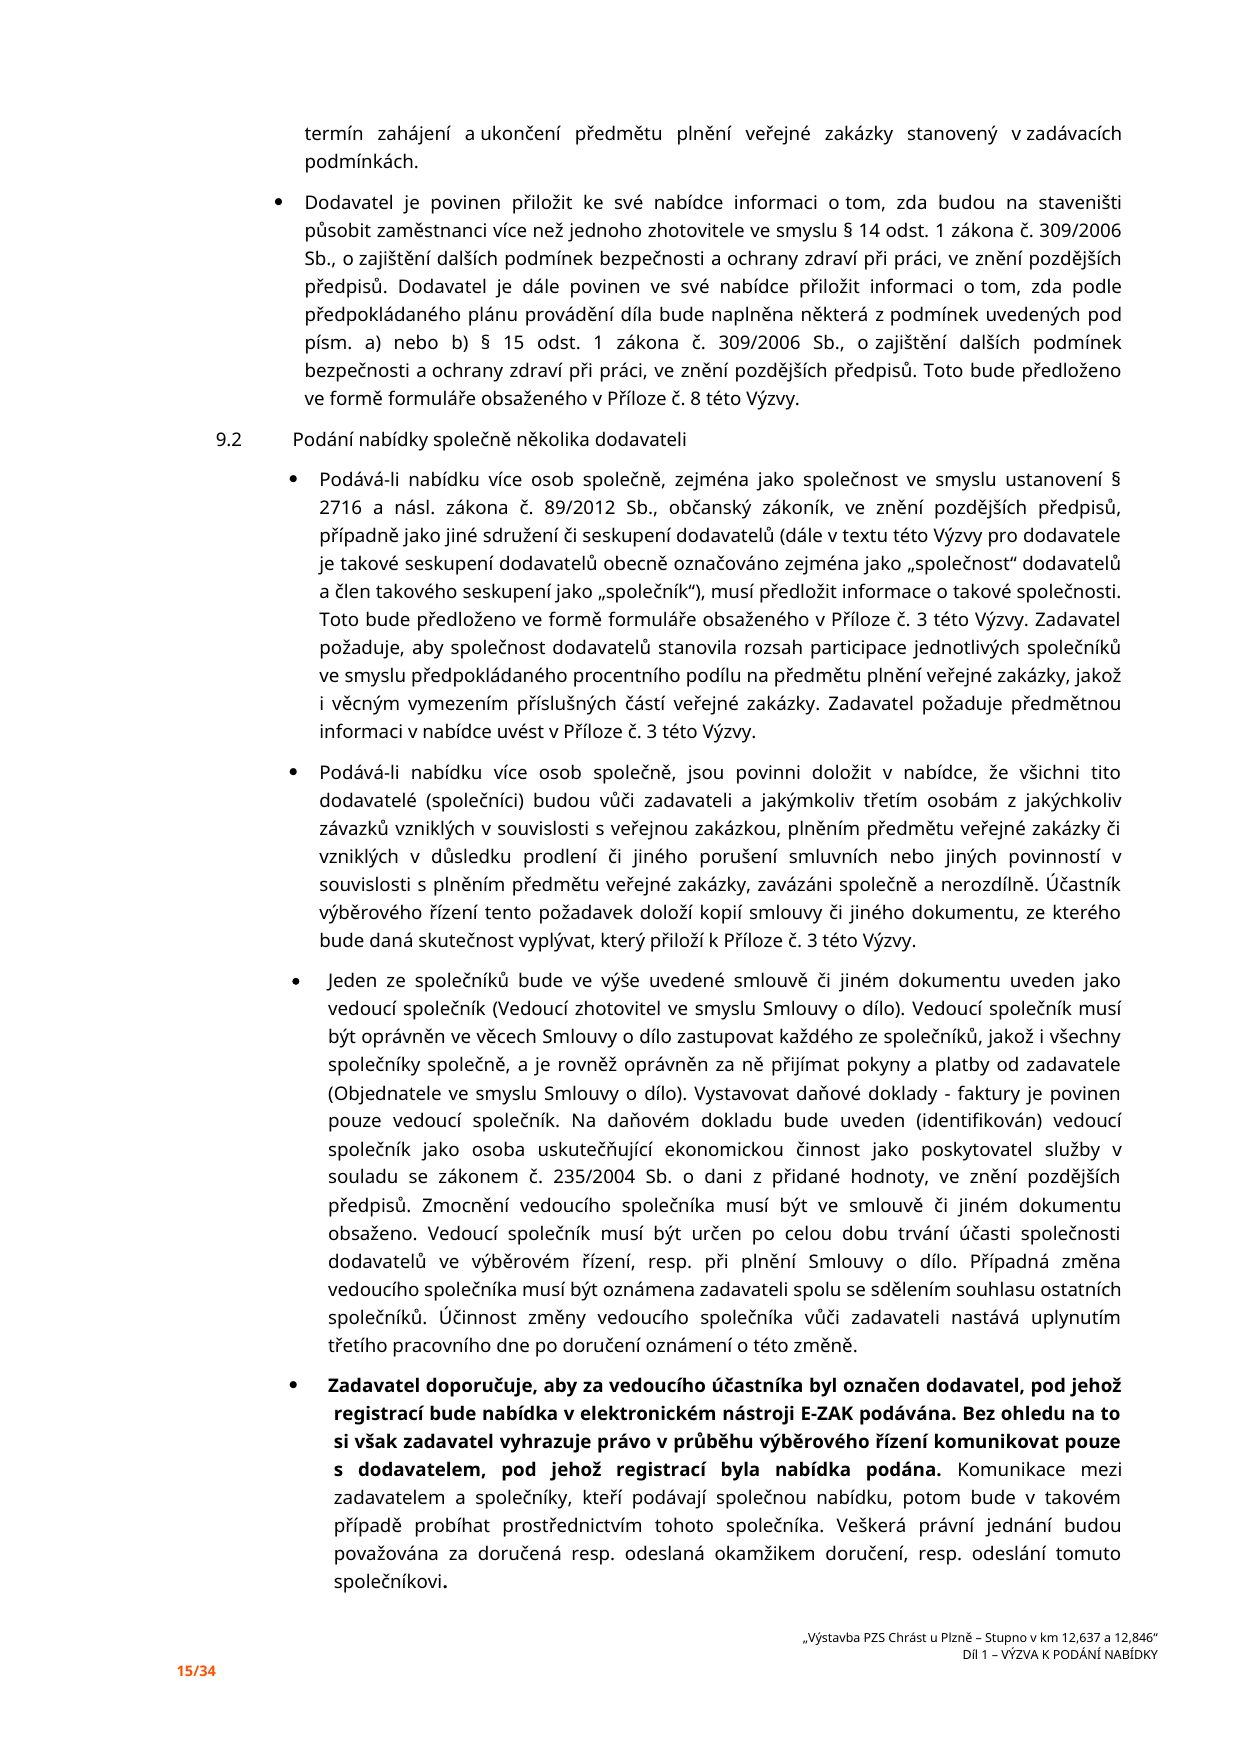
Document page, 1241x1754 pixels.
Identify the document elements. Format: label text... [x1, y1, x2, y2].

list Jeden ze společníků bude ve výše uvedené smlouvě či jiném dokumentu uveden jako vedoucí společník (Vedoucí zhotovitel ve smyslu Smlouvy o dílo). Vedoucí společník musí být oprávněn ve věcech Smlouvy o dílo zastupovat každého ze společníků, jakož i všechny společníky společně, a je rovněž oprávněn za ně přijímat pokyny a platby od zadavatele (Objednatele ve smyslu Smlouvy o dílo). Vystavovat daňové doklady - faktury je povinen pouze vedoucí společník. Na daňovém dokladu bude uveden (identifikován) vedoucí společník jako osoba uskutečňující ekonomickou činnost jako poskytovatel služby v souladu se zákonem č. 235/2004 Sb. o dani z přidané hodnoty, ve znění pozdějších předpisů. Zmocnění vedoucího společníka musí být ve smlouvě či jiném dokumentu obsaženo. Vedoucí společník musí být určen po celou dobu trvání účasti společnosti dodavatelů ve výběrovém řízení, resp. při plnění Smlouvy o dílo. Případná změna vedoucího společníka musí být oznámena zadavateli spolu se sdělením souhlasu ostatních společníků. Účinnost změny vedoucího společníka vůči zadavateli nastává uplynutím třetího pracovního dne po doručení oznámení o této změně. [292, 968, 1122, 1357]
list Zadavatel doporučuje, aby za vedoucího účastníka byl označen dodavatel, pod jehož registrací bude nabídka v elektronickém nástroji E-ZAK podávána. Bez ohledu na to si však zadavatel vyhrazuje právo v průběhu výběrového řízení komunikovat pouze s dodavatelem, pod jehož registrací byla nabídka podána. Komunikace mezi zadavatelem a společníky, kteří podávají společnou nabídku, potom bude v takovém případě probíhat prostřednictvím tohoto společníka. Veškerá právní jednání budou považována za doručená resp. odeslaná okamžikem doručení, resp. odeslání tomuto společníkovi. [289, 1372, 1122, 1594]
list Dodavatel je povinen přiložit ke své nabídce informaci o tom, zda budou na staveništi působit zaměstnanci více než jednoho zhotovitele ve smyslu § 14 odst. 1 zákona č. 309/2006 Sb., o zajištění dalších podmínek bezpečnosti a ochrany zdraví při práci, ve znění pozdějších předpisů. Dodavatel je dále povinen ve své nabídce přiložit informaci o tom, zda podle předpokládaného plánu provádění díla bude naplněna některá z podmínek uvedených pod písm. a) nebo b) § 15 odst. 1 zákona č. 309/2006 Sb., o zajištění dalších podmínek bezpečnosti a ochrany zdraví při práci, ve znění pozdějších předpisů. Toto bude předloženo ve formě formuláře obsaženého v Příloze č. 8 této Výzvy. [275, 189, 1122, 411]
text Podání nabídky společně několika dodavateli [216, 426, 1122, 451]
list Podává-li nabídku více osob společně, jsou povinni doložit v nabídce, že všichni tito dodavatelé (společníci) budou vůči zadavateli a jakýmkoliv třetím osobám z jakýchkoliv závazků vzniklých v souvislosti s veřejnou zakázkou, plněním předmětu veřejné zakázky či vzniklých v důsledku prodlení či jiného porušení smluvních nebo jiných povinností v souvislosti s plněním předmětu veřejné zakázky, zavázáni společně a nerozdílně. Účastník výběrového řízení tento požadavek doloží kopií smlouvy či jiného dokumentu, ze kterého bude daná skutečnost vyplývat, který přiloží k Příloze č. 3 této Výzvy. [289, 759, 1122, 953]
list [275, 121, 1122, 174]
list Podává-li nabídku více osob společně, zejména jako společnost ve smyslu ustanovení § 2716 a násl. zákona č. 89/2012 Sb., občanský zákoník, ve znění pozdějších předpisů, případně jako jiné sdružení či seskupení dodavatelů (dále v textu této Výzvy pro dodavatele je takové seskupení dodavatelů obecně označováno zejména jako „společnost“ dodavatelů a člen takového seskupení jako „společník“), musí předložit informace o takové společnosti. Toto bude předloženo ve formě formuláře obsaženého v Příloze č. 3 této Výzvy. Zadavatel požaduje, aby společnost dodavatelů stanovila rozsah participace jednotlivých společníků ve smyslu předpokládaného procentního podílu na předmětu plnění veřejné zakázky, jakož i věcným vymezením příslušných částí veřejné zakázky. Zadavatel požaduje předmětnou informaci v nabídce uvést v Příloze č. 3 této Výzvy. [289, 466, 1122, 744]
